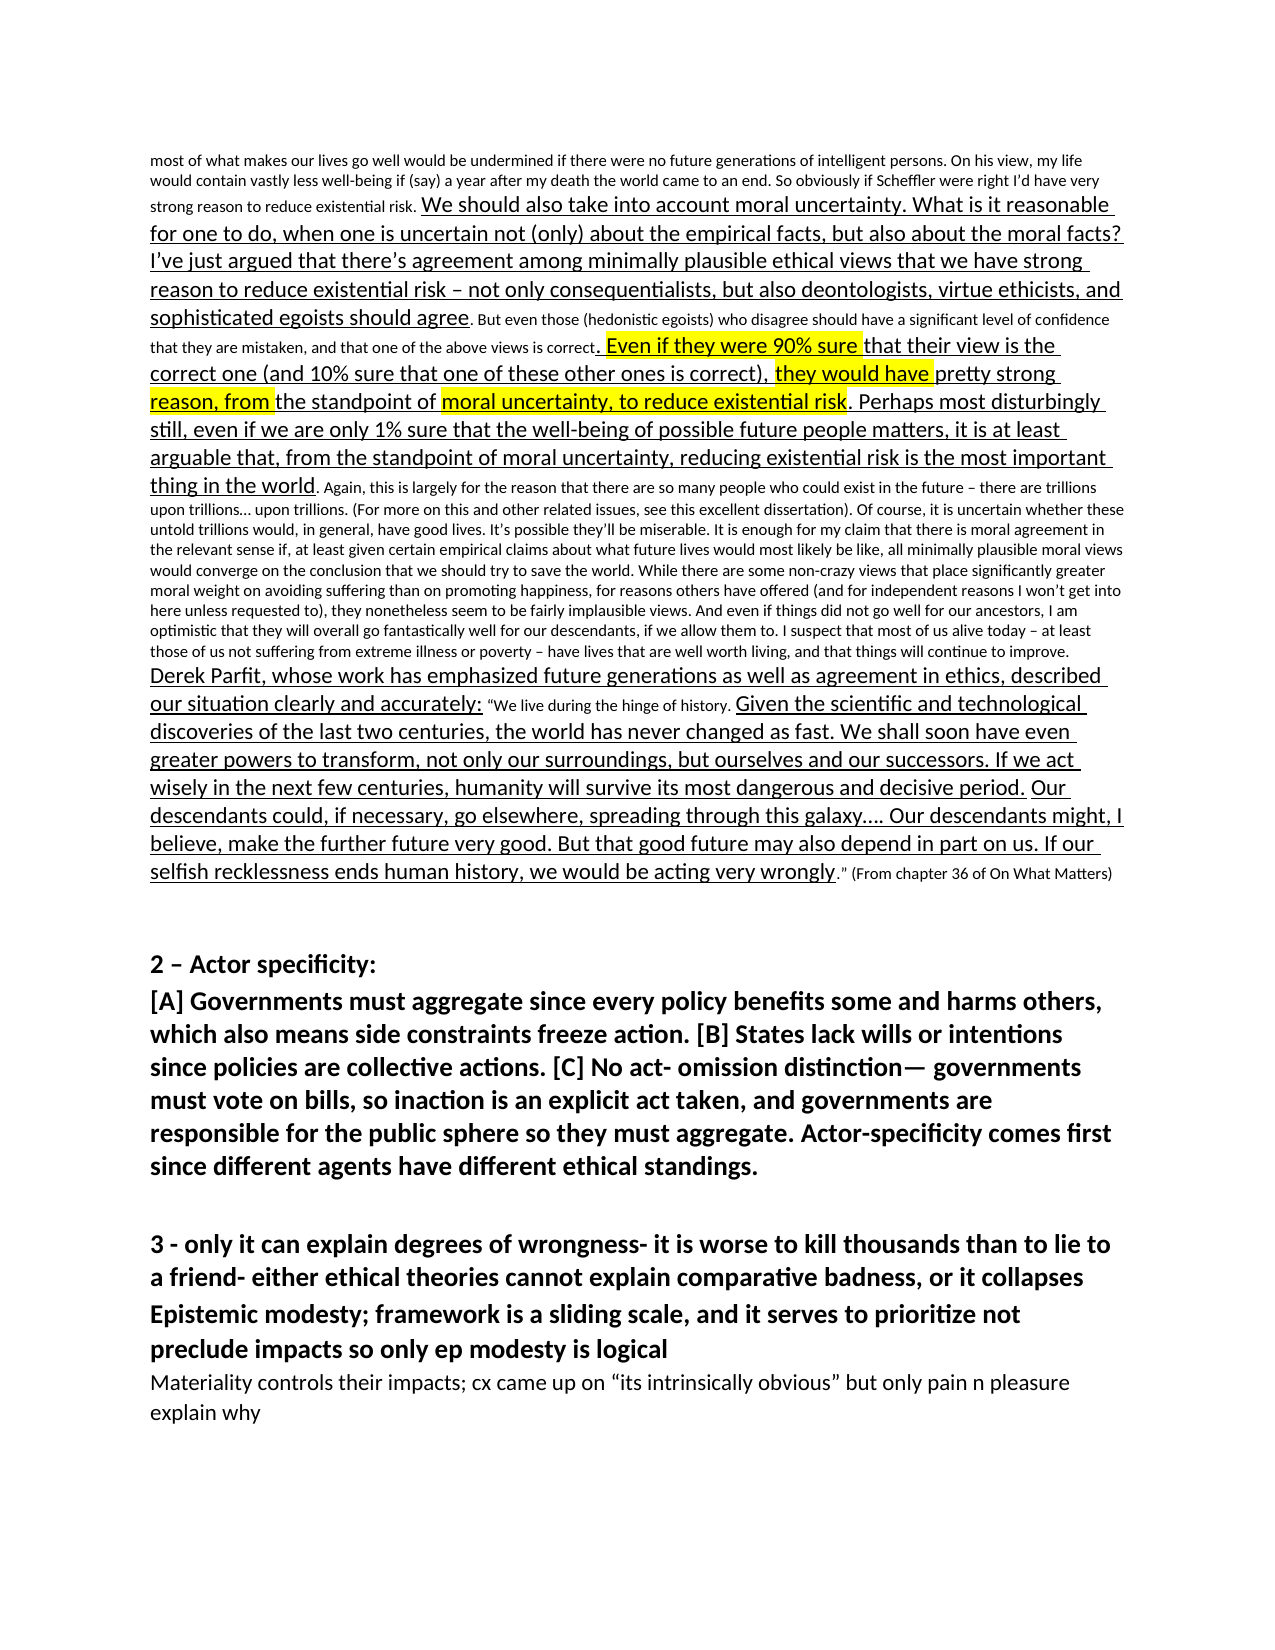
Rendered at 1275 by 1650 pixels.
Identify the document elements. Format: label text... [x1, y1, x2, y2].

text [150, 150, 1125, 886]
text Materiality controls their impacts; cx came up on “its intrinsically obvious” but only pain n pleasure explain why [150, 1368, 1125, 1427]
subtitle Epistemic modesty; framework is a sliding scale, and it serves to prioritize not preclude impacts so only ep modesty is logical [150, 1297, 1125, 1366]
subtitle [A] Governments must aggregate since every policy benefits some and harms others, which also means side constraints freeze action. [B] States lack wills or intentions since policies are collective actions. [C] No act- omission distinction— governments must vote on bills, so inaction is an explicit act taken, and governments are responsible for the public sphere so they must aggregate. Actor-specificity comes first since different agents have different ethical standings. [150, 984, 1125, 1182]
subtitle 2 – Actor specificity: [150, 947, 1125, 980]
subtitle 3 - only it can explain degrees of wrongness- it is worse to kill thousands than to lie to a friend- either ethical theories cannot explain comparative badness, or it collapses [150, 1227, 1125, 1293]
